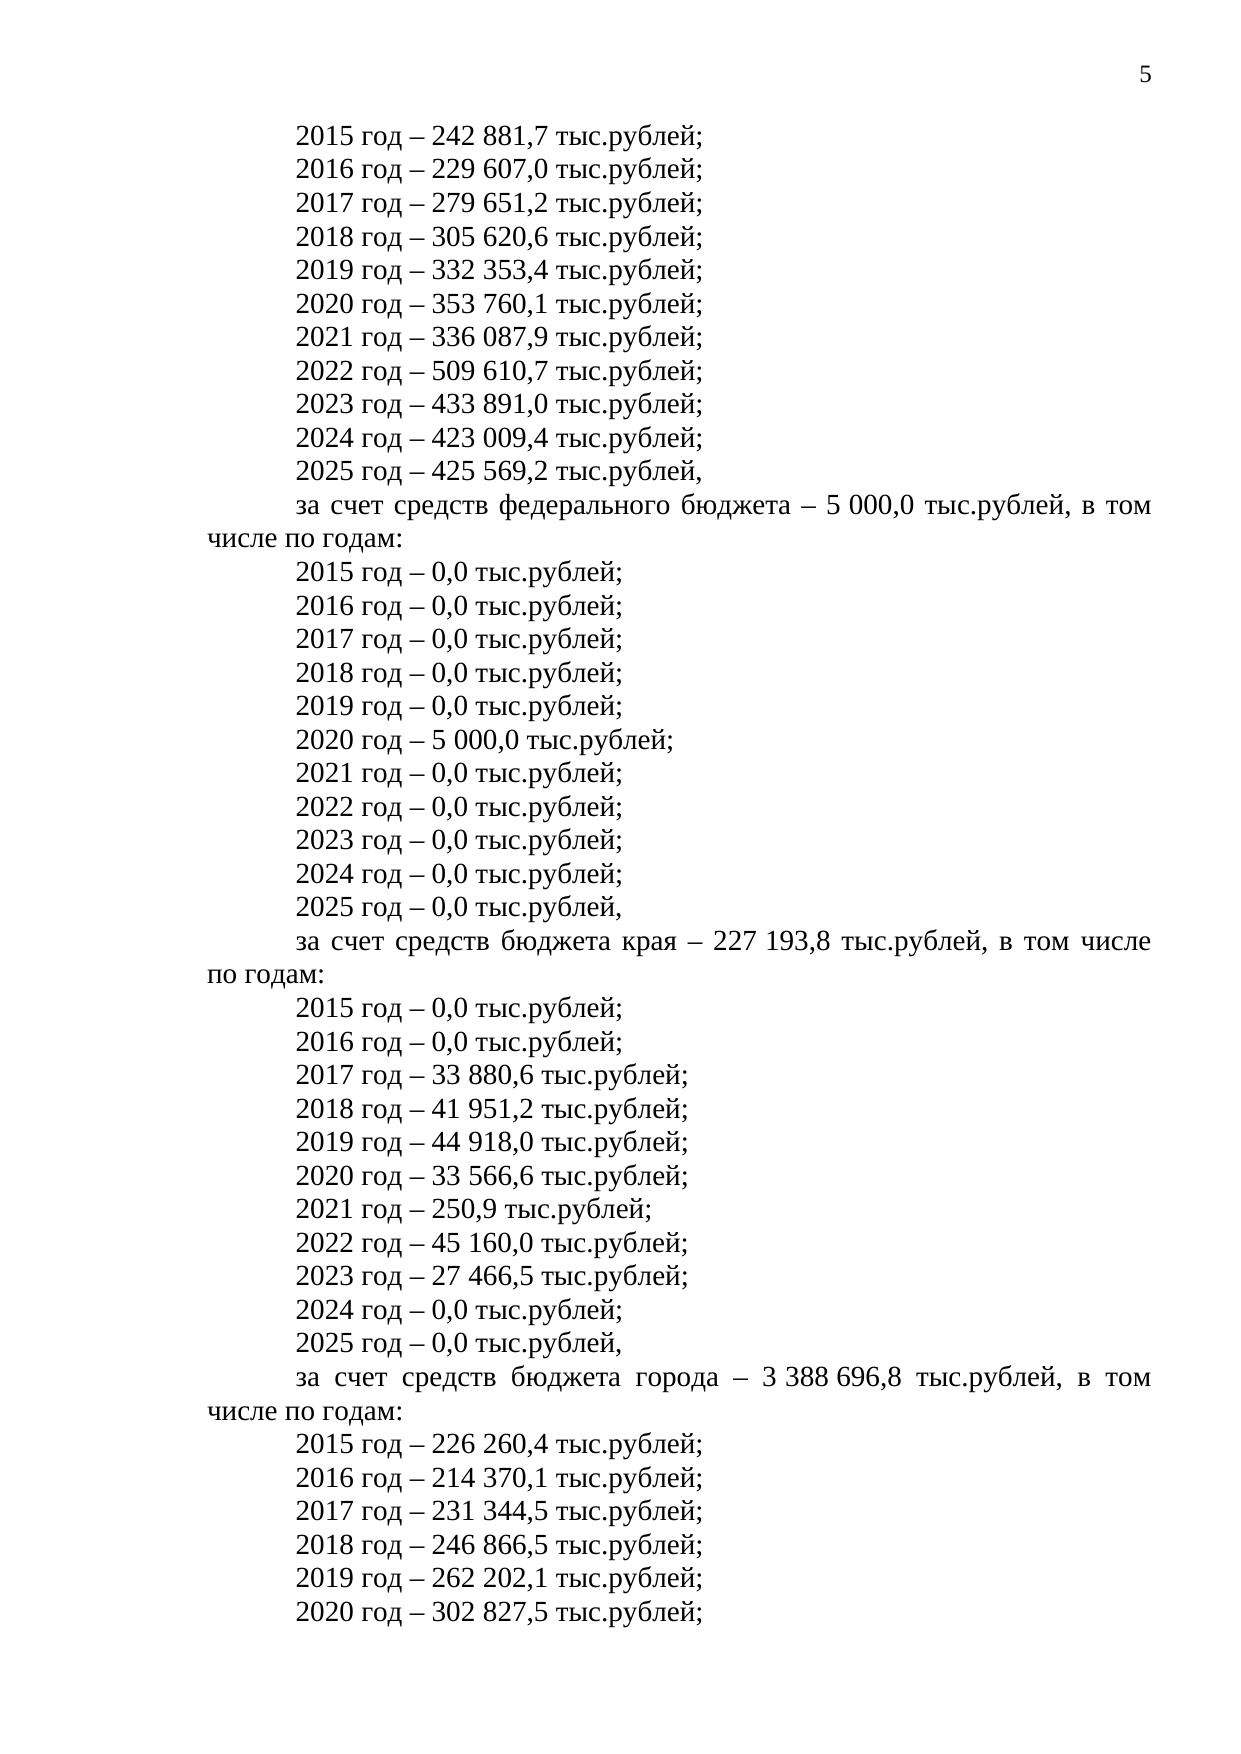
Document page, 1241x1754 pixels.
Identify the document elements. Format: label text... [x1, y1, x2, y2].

text 2024 год – 423 009,4 тыс.рублей; [207, 420, 1152, 453]
text 2018 год – 246 866,5 тыс.рублей; [207, 1527, 1152, 1560]
text за счет средств бюджета города – 3 388 696,8 тыс.рублей, в том числе по годам: [207, 1359, 1152, 1426]
text 2020 год – 33 566,6 тыс.рублей; [207, 1158, 1152, 1191]
text 2018 год – 41 951,2 тыс.рублей; [207, 1091, 1152, 1124]
text 2021 год – 250,9 тыс.рублей; [207, 1191, 1152, 1225]
text 2025 год – 0,0 тыс.рублей, [207, 889, 1152, 923]
text 2017 год – 279 651,2 тыс.рублей; [207, 185, 1152, 219]
text 2018 год – 305 620,6 тыс.рублей; [207, 219, 1152, 252]
text 2018 год – 0,0 тыс.рублей; [207, 655, 1152, 688]
text 2017 год – 33 880,6 тыс.рублей; [207, 1057, 1152, 1091]
text за счет средств федерального бюджета – 5 000,0 тыс.рублей, в том числе по годам: [207, 487, 1152, 554]
text 2025 год – 0,0 тыс.рублей, [207, 1326, 1152, 1359]
text 2024 год – 0,0 тыс.рублей; [207, 856, 1152, 889]
text 2015 год – 242 881,7 тыс.рублей; [207, 118, 1152, 152]
text 2017 год – 0,0 тыс.рублей; [207, 621, 1152, 655]
text за счет средств бюджета края – 227 193,8 тыс.рублей, в том числе по годам: [207, 923, 1152, 990]
text 2019 год – 262 202,1 тыс.рублей; [207, 1560, 1152, 1594]
text 2021 год – 336 087,9 тыс.рублей; [207, 319, 1152, 353]
text 2024 год – 0,0 тыс.рублей; [207, 1292, 1152, 1326]
text 2016 год – 0,0 тыс.рублей; [207, 1024, 1152, 1057]
text 2015 год – 226 260,4 тыс.рублей; [207, 1426, 1152, 1460]
text 2016 год – 0,0 тыс.рублей; [207, 588, 1152, 621]
text 2016 год – 214 370,1 тыс.рублей; [207, 1460, 1152, 1493]
text 2015 год – 0,0 тыс.рублей; [207, 554, 1152, 588]
text 2019 год – 0,0 тыс.рублей; [207, 688, 1152, 722]
text 2019 год – 44 918,0 тыс.рублей; [207, 1124, 1152, 1158]
text 2022 год – 0,0 тыс.рублей; [207, 789, 1152, 822]
text 2020 год – 5 000,0 тыс.рублей; [207, 722, 1152, 755]
text 2025 год – 425 569,2 тыс.рублей, [207, 453, 1152, 487]
text 2020 год – 302 827,5 тыс.рублей; [207, 1594, 1152, 1627]
text 2023 год – 27 466,5 тыс.рублей; [207, 1258, 1152, 1292]
text 2023 год – 0,0 тыс.рублей; [207, 822, 1152, 856]
text 2015 год – 0,0 тыс.рублей; [207, 990, 1152, 1024]
text 2017 год – 231 344,5 тыс.рублей; [207, 1493, 1152, 1527]
text 2022 год – 509 610,7 тыс.рублей; [207, 353, 1152, 386]
text 2016 год – 229 607,0 тыс.рублей; [207, 152, 1152, 185]
text 2022 год – 45 160,0 тыс.рублей; [207, 1225, 1152, 1258]
text 2023 год – 433 891,0 тыс.рублей; [207, 386, 1152, 420]
text 2021 год – 0,0 тыс.рублей; [207, 755, 1152, 789]
text 2019 год – 332 353,4 тыс.рублей; [207, 252, 1152, 286]
text 2020 год – 353 760,1 тыс.рублей; [207, 286, 1152, 319]
